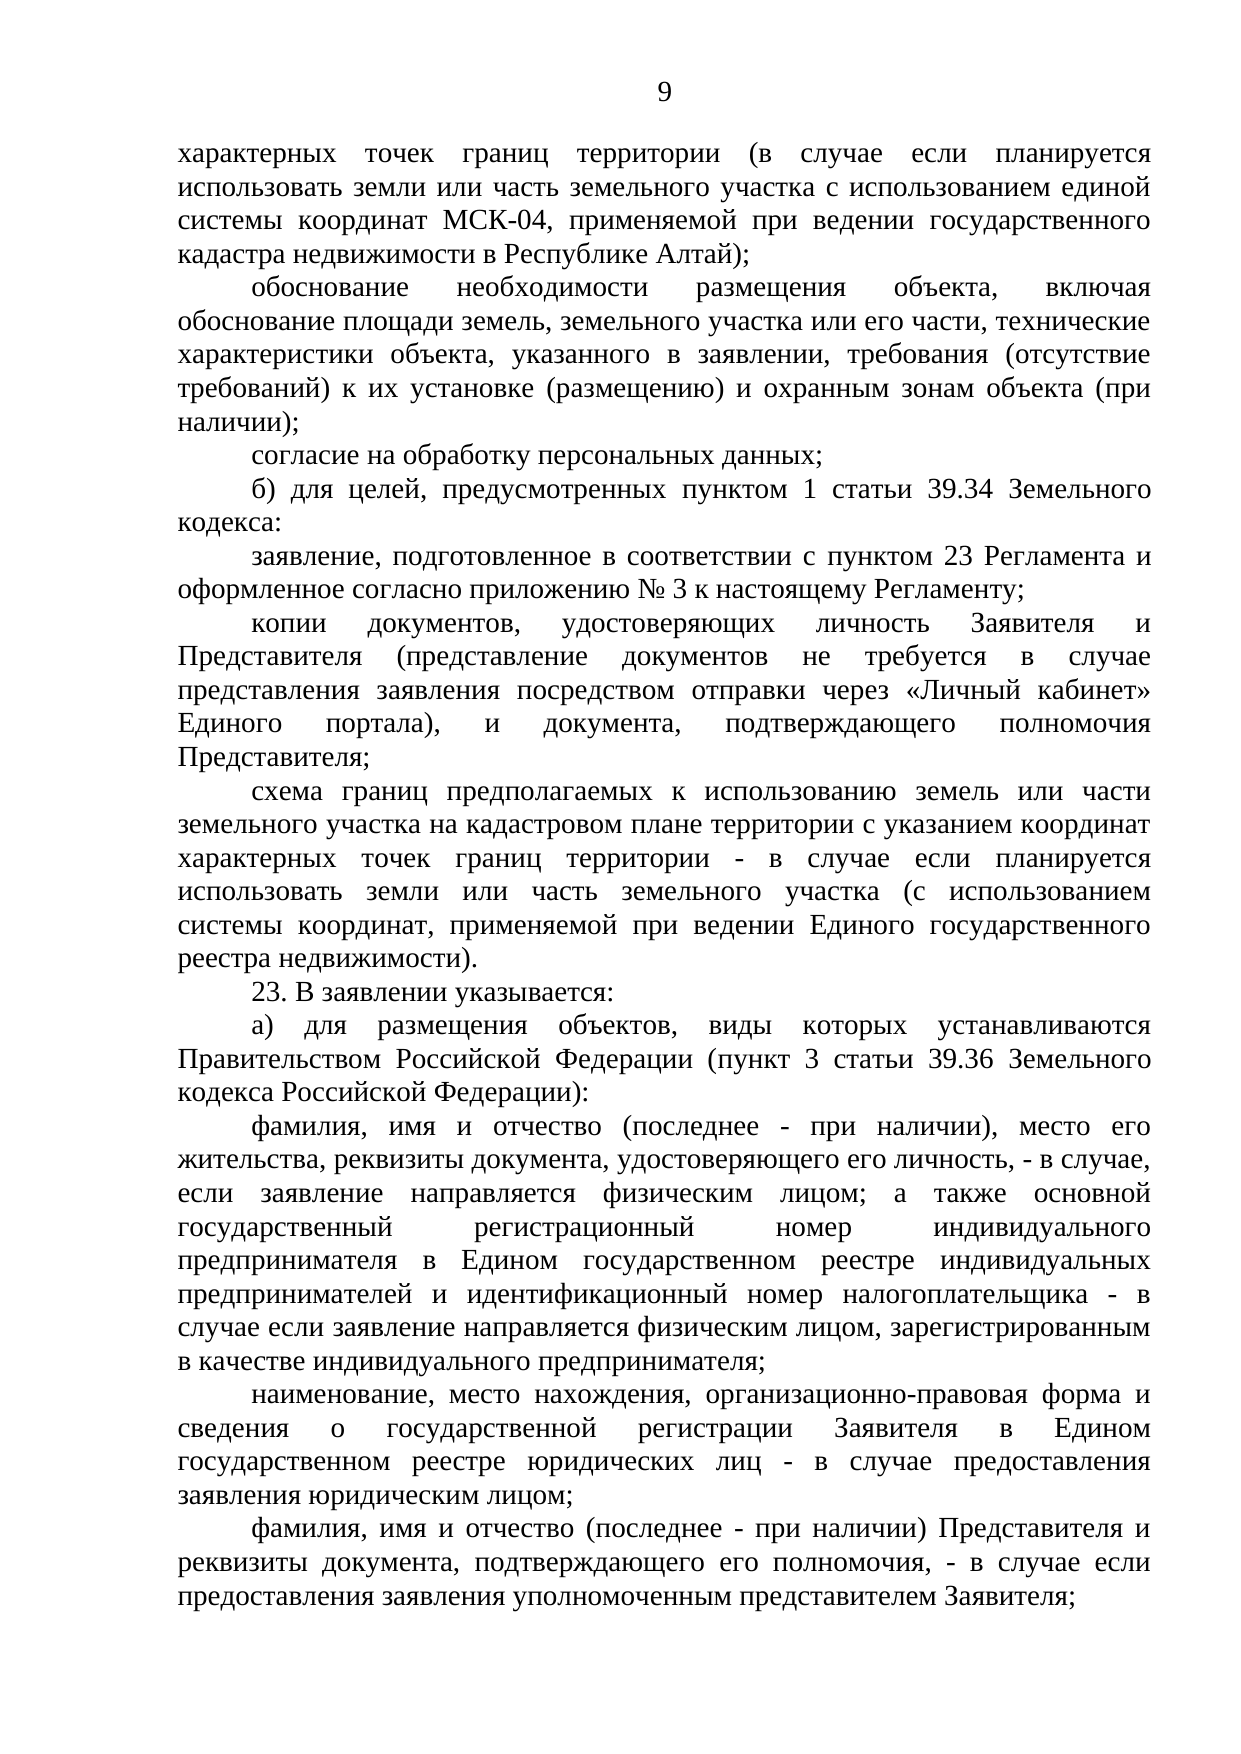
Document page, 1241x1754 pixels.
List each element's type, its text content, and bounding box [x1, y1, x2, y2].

text а) для размещения объектов, виды которых устанавливаются Правительством Российской Федерации (пункт 3 статьи 39.36 Земельного кодекса Российской Федерации): [177, 1007, 1152, 1108]
text фамилия, имя и отчество (последнее - при наличии), место его жительства, реквизиты документа, удостоверяющего его личность, - в случае, если заявление направляется физическим лицом; а также основной государственный регистрационный номер индивидуального предпринимателя в Едином государственном реестре индивидуальных предпринимателей и идентификационный номер налогоплательщика - в случае если заявление направляется физическим лицом, зарегистрированным в качестве индивидуального предпринимателя; [177, 1108, 1152, 1376]
text фамилия, имя и отчество (последнее - при наличии) Представителя и реквизиты документа, подтверждающего его полномочия, - в случае если предоставления заявления уполномоченным представителем Заявителя; [177, 1511, 1152, 1611]
text обоснование необходимости размещения объекта, включая обоснование площади земель, земельного участка или его части, технические характеристики объекта, указанного в заявлении, требования (отсутствие требований) к их установке (размещению) и охранным зонам объекта (при наличии); [177, 269, 1152, 437]
text наименование, место нахождения, организационно-правовая форма и сведения о государственной регистрации Заявителя в Едином государственном реестре юридических лиц - в случае предоставления заявления юридическим лицом; [177, 1376, 1152, 1511]
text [177, 135, 1152, 269]
text б) для целей, предусмотренных пунктом 1 статьи 39.34 Земельного кодекса: [177, 471, 1152, 538]
text копии документов, удостоверяющих личность Заявителя и Представителя (представление документов не требуется в случае представления заявления посредством отправки через «Личный кабинет» Единого портала), и документа, подтверждающего полномочия Представителя; [177, 605, 1152, 773]
text 23. В заявлении указывается: [177, 974, 1152, 1007]
text схема границ предполагаемых к использованию земель или части земельного участка на кадастровом плане территории с указанием координат характерных точек границ территории - в случае если планируется использовать земли или часть земельного участка (с использованием системы координат, применяемой при ведении Единого государственного реестра недвижимости). [177, 773, 1152, 974]
text согласие на обработку персональных данных; [177, 437, 1152, 471]
text заявление, подготовленное в соответствии с пунктом 23 Регламента и оформленное согласно приложению № 3 к настоящему Регламенту; [177, 538, 1152, 605]
